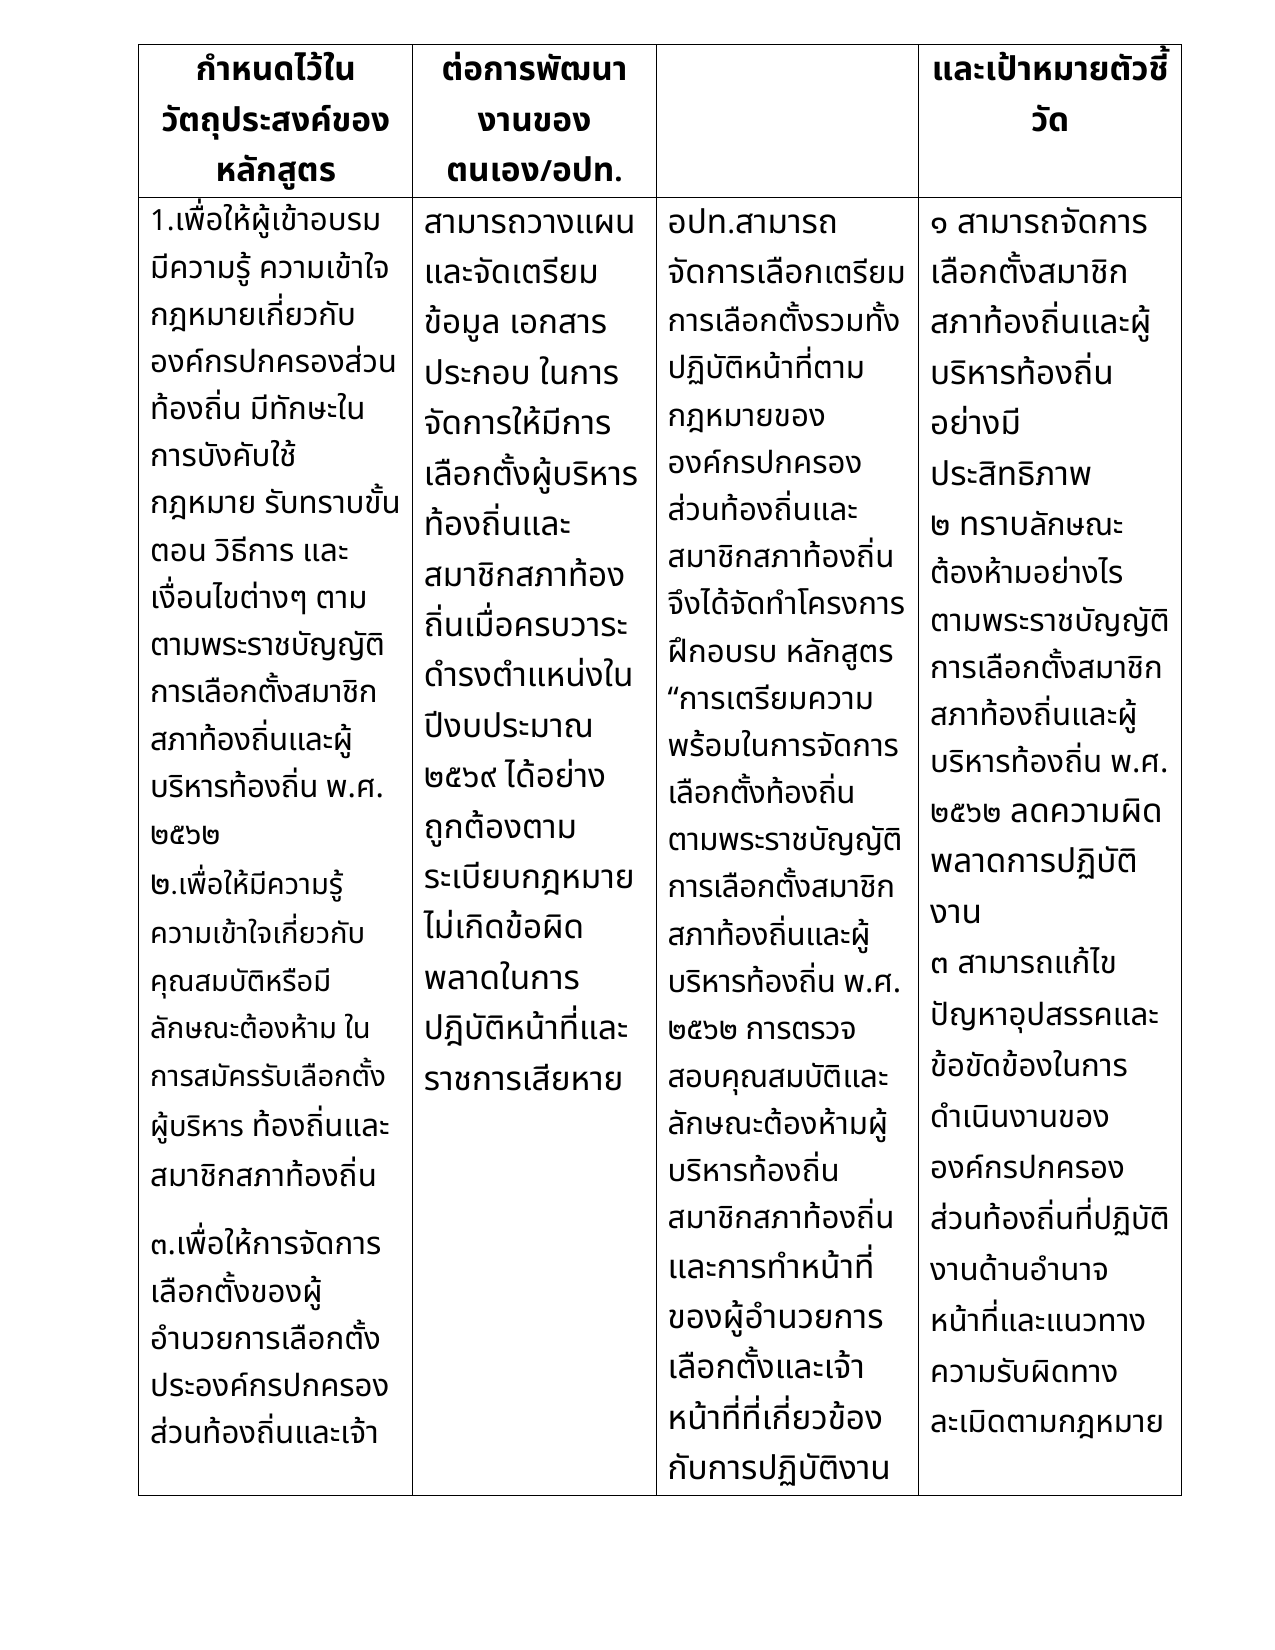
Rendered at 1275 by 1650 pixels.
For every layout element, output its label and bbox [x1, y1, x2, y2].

table_header [413, 45, 656, 197]
table_cell [919, 198, 1181, 1495]
table_cell [413, 198, 656, 1495]
table_header [919, 45, 1181, 197]
table_header [657, 45, 918, 197]
table_cell [139, 198, 412, 1495]
table_cell [657, 198, 918, 1495]
table_header [139, 45, 412, 197]
